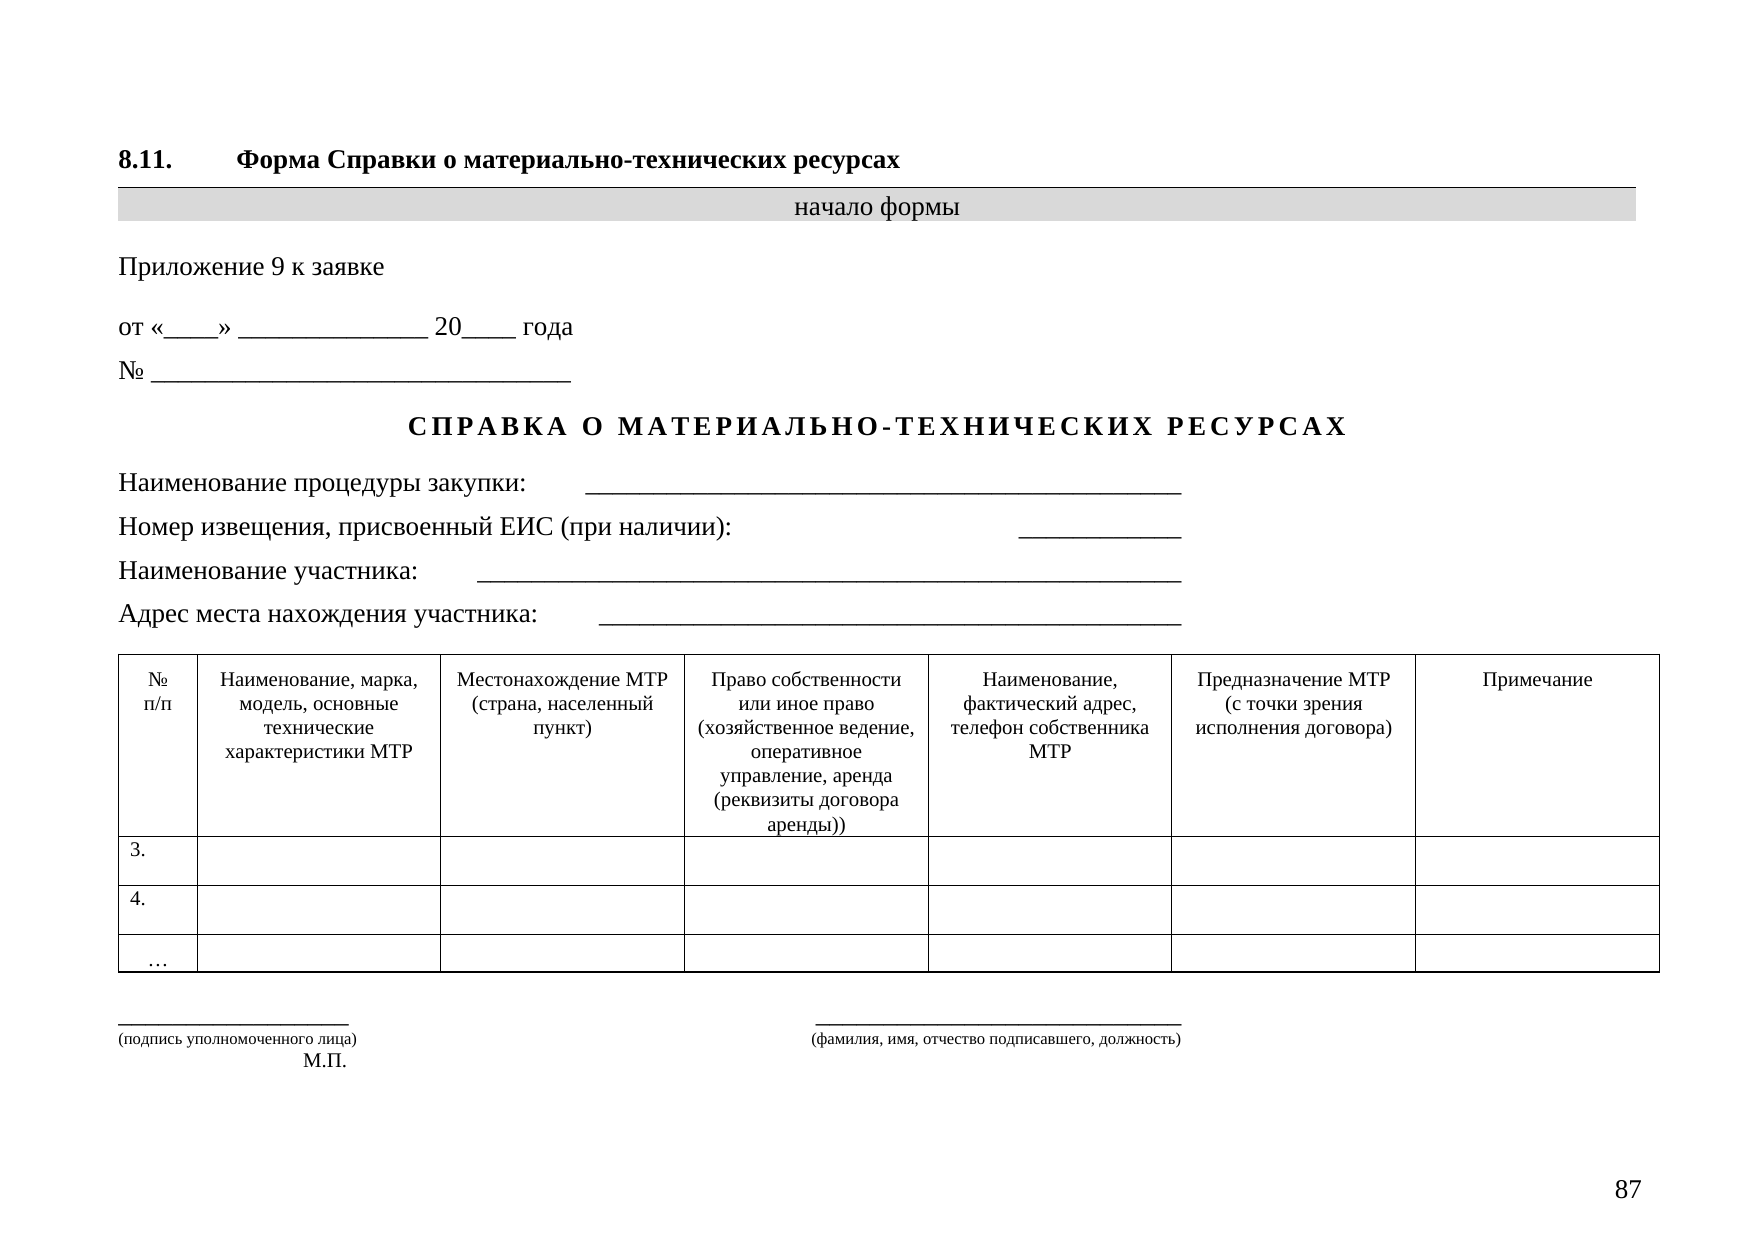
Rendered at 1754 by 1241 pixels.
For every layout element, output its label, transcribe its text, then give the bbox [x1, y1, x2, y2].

table_cell [198, 837, 440, 885]
text Справка о материально-технических ресурсах [118, 410, 1636, 441]
text Номер извещения, присвоенный ЕИС (при наличии): ____________ [118, 510, 1636, 541]
table_header Местонахождение МТР (страна, населенный пункт) [441, 655, 684, 836]
text (подпись уполномоченного лица) (фамилия, имя, отчество подписавшего, должность) [118, 1029, 1636, 1048]
table_cell [441, 837, 684, 885]
table_header Право собственности или иное право (хозяйственное ведение, оперативное управление, аренда (реквизиты договора аренды)) [685, 655, 928, 836]
table_cell [441, 886, 684, 934]
table_cell [1416, 935, 1659, 971]
text М.П. [118, 1048, 1636, 1072]
table_header Наименование, фактический адрес, телефон собственника МТР [929, 655, 1171, 836]
text № _______________________________ [118, 354, 1636, 385]
text начало формы [118, 188, 1636, 221]
table_cell [929, 886, 1171, 934]
table_cell … [119, 935, 197, 971]
table_cell [1416, 886, 1659, 934]
text Приложение 9 к заявке [118, 250, 1636, 281]
text от «____» ______________ 20____ года [118, 311, 1636, 342]
text Наименование участника: ____________________________________________________ [118, 554, 1636, 585]
table_cell [685, 837, 928, 885]
table_cell [1172, 837, 1415, 885]
table_cell [1172, 935, 1415, 971]
text _________________ ___________________________ [118, 997, 1636, 1029]
table_cell [441, 935, 684, 971]
table_header Предназначение МТР (с точки зрения исполнения договора) [1172, 655, 1415, 836]
table_cell [1416, 837, 1659, 885]
text Наименование процедуры закупки: ____________________________________________ [118, 466, 1636, 498]
table_header № п/п [119, 655, 197, 836]
table_cell [929, 837, 1171, 885]
table_cell [1172, 886, 1415, 934]
table_cell [685, 886, 928, 934]
table_cell [198, 935, 440, 971]
table_cell [119, 886, 197, 934]
table_cell [119, 837, 197, 885]
text Адрес места нахождения участника: ___________________________________________ [118, 597, 1636, 628]
table_cell [685, 935, 928, 971]
table_cell [198, 886, 440, 934]
table_cell [929, 935, 1171, 971]
table_header Примечание [1416, 655, 1659, 836]
table_header Наименование, марка, модель, основные технические характеристики МТР [198, 655, 440, 836]
text Форма Справки о материально-технических ресурсах [118, 143, 1636, 174]
